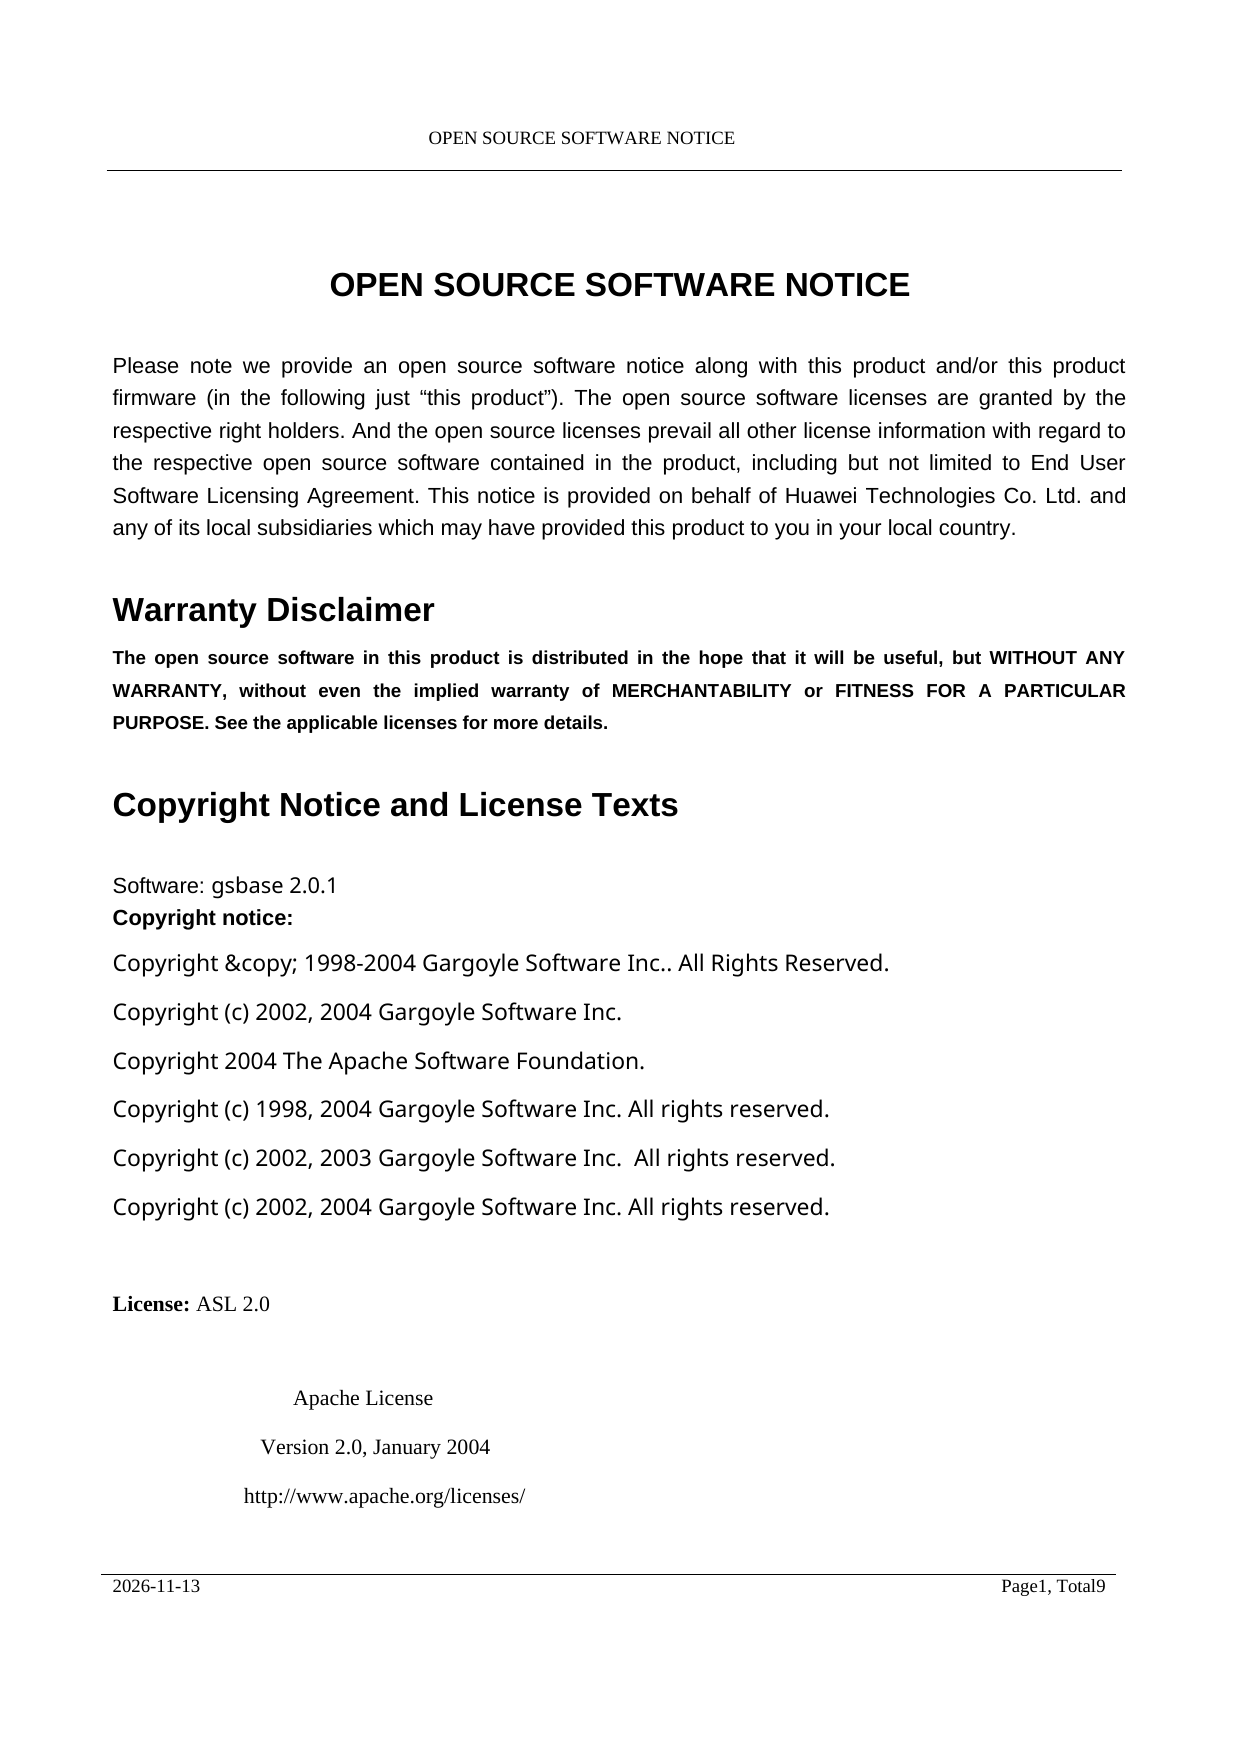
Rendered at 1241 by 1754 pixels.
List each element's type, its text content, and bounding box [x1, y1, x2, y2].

text Please note we provide an open source software notice along with this product and/or this product firmware (in the following just “this product”). The open source software licenses are granted by the respective right holders. And the open source licenses prevail all other license information with regard to the respective open source software contained in the product, including but not limited to End User Software Licensing Agreement. This notice is provided on behalf of Huawei Technologies Co. Ltd. and any of its local subsidiaries which may have provided this product to you in your local country. [112, 349, 1128, 544]
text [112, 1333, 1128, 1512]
text Software: gsbase 2.0.1 [112, 869, 1128, 901]
text Warranty Disclaimer [112, 576, 1128, 641]
text The open source software in this product is distributed in the hope that it will be useful, but WITHOUT ANY WARRANTY, without even the implied warranty of MERCHANTABILITY or FITNESS FOR A PARTICULAR PURPOSE. See the applicable licenses for more details. [112, 641, 1128, 739]
text Copyright &copy; 1998-2004 Gargoyle Software Inc.. All Rights Reserved. Copyright (c) 2002, 2004 Gargoyle Software Inc. Copyright 2004 The Apache Software Foundation. Copyright (c) 1998, 2004 Gargoyle Software Inc. All rights reserved. Copyright (c) 2002, 2003 Gargoyle Software Inc. All rights reserved. Copyright (c) 2002, 2004 Gargoyle Software Inc. All rights reserved. [112, 947, 1128, 1272]
text Copyright Notice and License Texts [112, 771, 1128, 836]
text OPEN SOURCE SOFTWARE NOTICE [112, 251, 1128, 316]
text Copyright notice: [112, 901, 1128, 934]
text License: ASL 2.0 [112, 1288, 1128, 1320]
